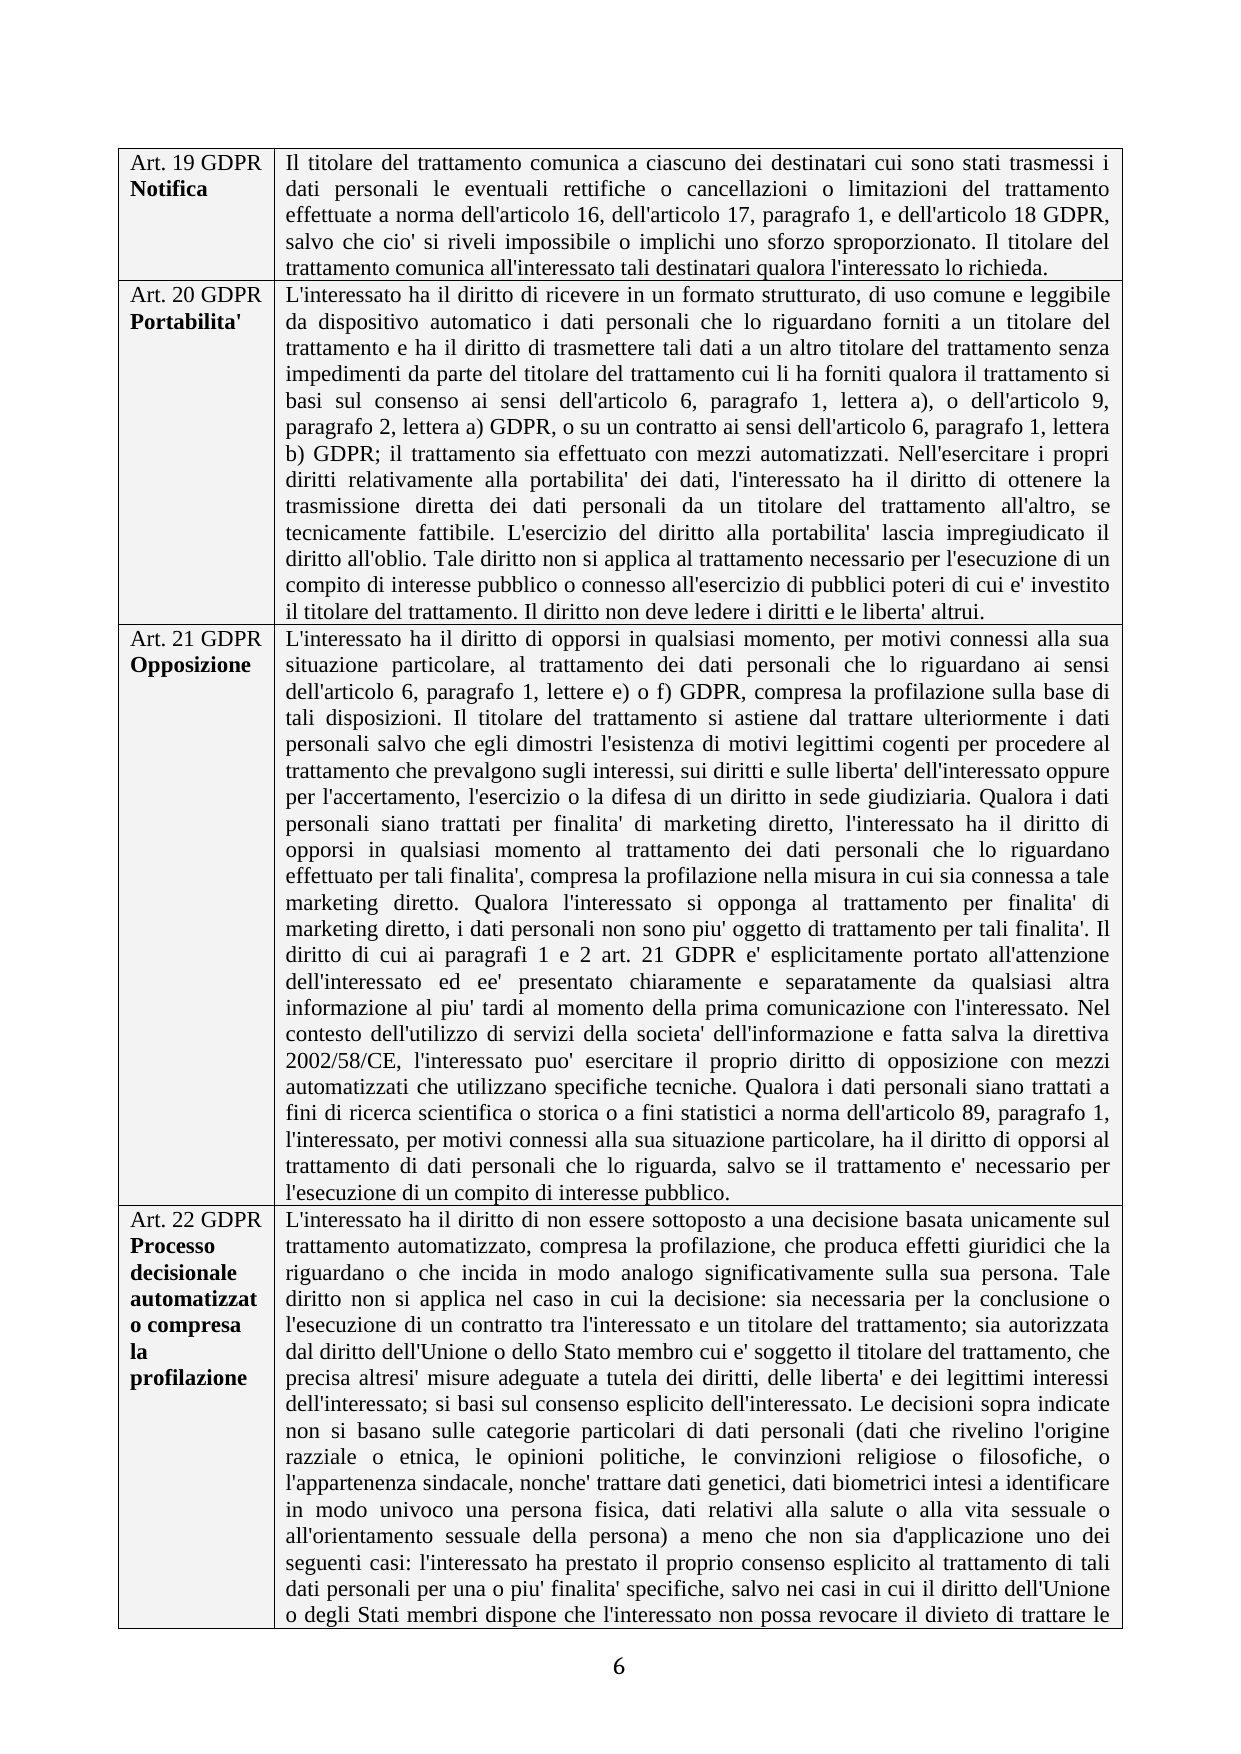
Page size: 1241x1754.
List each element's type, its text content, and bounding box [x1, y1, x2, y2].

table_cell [275, 1206, 1122, 1628]
table_cell Art. 19 GDPR Notifica [119, 149, 274, 280]
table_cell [119, 1206, 274, 1628]
table_cell L'interessato ha il diritto di opporsi in qualsiasi momento, per motivi connessi alla sua situazione particolare, al trattamento dei dati personali che lo riguardano ai sensi dell'articolo 6, paragrafo 1, lettere e) o f) GDPR, compresa la profilazione sulla base di tali disposizioni. Il titolare del trattamento si astiene dal trattare ulteriormente i dati personali salvo che egli dimostri l'esistenza di motivi legittimi cogenti per procedere al trattamento che prevalgono sugli interessi, sui diritti e sulle liberta' dell'interessato oppure per l'accertamento, l'esercizio o la difesa di un diritto in sede giudiziaria. Qualora i dati personali siano trattati per finalita' di marketing diretto, l'interessato ha il diritto di opporsi in qualsiasi momento al trattamento dei dati personali che lo riguardano effettuato per tali finalita', compresa la profilazione nella misura in cui sia connessa a tale marketing diretto. Qualora l'interessato si opponga al trattamento per finalita' di marketing diretto, i dati personali non sono piu' oggetto di trattamento per tali finalita'. Il diritto di cui ai paragrafi 1 e 2 art. 21 GDPR e' esplicitamente portato all'attenzione dell'interessato ed ee' presentato chiaramente e separatamente da qualsiasi altra informazione al piu' tardi al momento della prima comunicazione con l'interessato. Nel contesto dell'utilizzo di servizi della societa' dell'informazione e fatta salva la direttiva 2002/58/CE, l'interessato puo' esercitare il proprio diritto di opposizione con mezzi automatizzati che utilizzano specifiche tecniche. Qualora i dati personali siano trattati a fini di ricerca scientifica o storica o a fini statistici a norma dell'articolo 89, paragrafo 1, l'interessato, per motivi connessi alla sua situazione particolare, ha il diritto di opporsi al trattamento di dati personali che lo riguarda, salvo se il trattamento e' necessario per l'esecuzione di un compito di interesse pubblico. [275, 625, 1122, 1205]
table_cell Art. 21 GDPR Opposizione [119, 625, 274, 1205]
table_cell L'interessato ha il diritto di ricevere in un formato strutturato, di uso comune e leggibile da dispositivo automatico i dati personali che lo riguardano forniti a un titolare del trattamento e ha il diritto di trasmettere tali dati a un altro titolare del trattamento senza impedimenti da parte del titolare del trattamento cui li ha forniti qualora il trattamento si basi sul consenso ai sensi dell'articolo 6, paragrafo 1, lettera a), o dell'articolo 9, paragrafo 2, lettera a) GDPR, o su un contratto ai sensi dell'articolo 6, paragrafo 1, lettera b) GDPR; il trattamento sia effettuato con mezzi automatizzati. Nell'esercitare i propri diritti relativamente alla portabilita' dei dati, l'interessato ha il diritto di ottenere la trasmissione diretta dei dati personali da un titolare del trattamento all'altro, se tecnicamente fattibile. L'esercizio del diritto alla portabilita' lascia impregiudicato il diritto all'oblio. Tale diritto non si applica al trattamento necessario per l'esecuzione di un compito di interesse pubblico o connesso all'esercizio di pubblici poteri di cui e' investito il titolare del trattamento. Il diritto non deve ledere i diritti e le liberta' altrui. [275, 281, 1122, 624]
table_cell Art. 20 GDPR Portabilita' [119, 281, 274, 624]
table_cell Il titolare del trattamento comunica a ciascuno dei destinatari cui sono stati trasmessi i dati personali le eventuali rettifiche o cancellazioni o limitazioni del trattamento effettuate a norma dell'articolo 16, dell'articolo 17, paragrafo 1, e dell'articolo 18 GDPR, salvo che cio' si riveli impossibile o implichi uno sforzo sproporzionato. Il titolare del trattamento comunica all'interessato tali destinatari qualora l'interessato lo richieda. [275, 149, 1122, 280]
